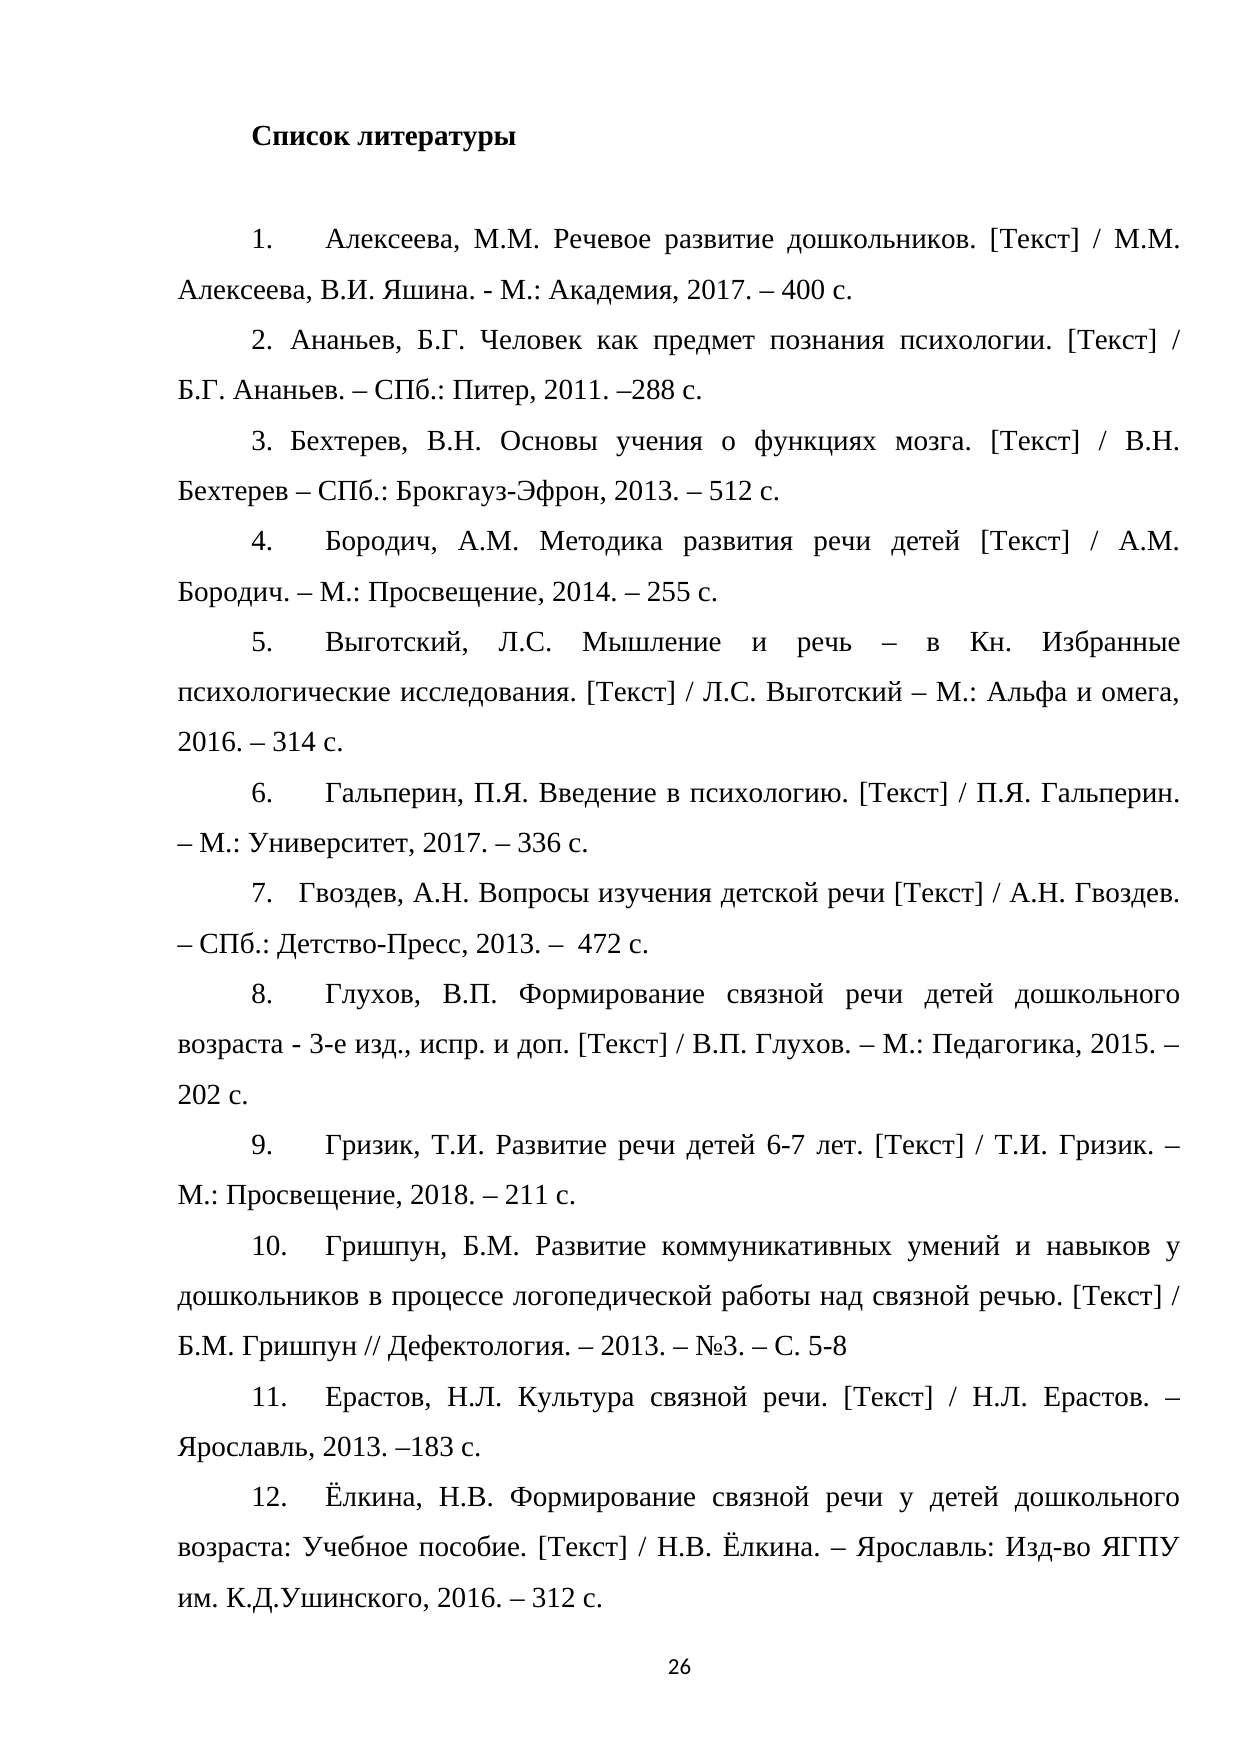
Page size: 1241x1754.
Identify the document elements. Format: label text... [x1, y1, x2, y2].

list Ёлкина, Н.В. Формирование связной речи у детей дошкольного возраста: Учебное пособие. [Текст] / Н.В. Ёлкина. – Ярославль: Изд-во ЯГПУ им. К.Д.Ушинского, 2016. – 312 с. [177, 1479, 1181, 1613]
list Бородич, А.М. Методика развития речи детей [Текст] / А.М. Бородич. – М.: Просвещение, 2014. – 255 с. [177, 523, 1181, 607]
list Выготский, Л.С. Мышление и речь – в Кн. Избранные психологические исследования. [Текст] / Л.С. Выготский – М.: Альфа и омега, 2016. – 314 с. [177, 624, 1181, 758]
list Гальперин, П.Я. Введение в психологию. [Текст] / П.Я. Гальперин. – М.: Университет, 2017. – 336 с. [177, 775, 1181, 859]
subtitle Список литературы [177, 118, 1181, 152]
list Ерастов, Н.Л. Культура связной речи. [Текст] / Н.Л. Ерастов. – Ярославль, 2013. –183 с. [177, 1379, 1181, 1462]
list Гришпун, Б.М. Развитие коммуникативных умений и навыков у дошкольников в процессе логопедической работы над связной речью. [Текст] / Б.М. Гришпун // Дефектология. – 2013. – №3. – С. 5-8 [177, 1228, 1181, 1362]
list Бехтерев, В.Н. Основы учения о функциях мозга. [Текст] / В.Н. Бехтерев – СПб.: Брокгауз-Эфрон, 2013. – 512 с. [177, 423, 1181, 507]
list Глухов, В.П. Формирование связной речи детей дошкольного возраста - 3-е изд., испр. и доп. [Текст] / В.П. Глухов. – М.: Педагогика, 2015. – 202 с. [177, 976, 1181, 1110]
list Ананьев, Б.Г. Человек как предмет познания психологии. [Текст] / Б.Г. Ананьев. – СПб.: Питер, 2011. –288 с. [177, 322, 1181, 406]
list Алексеева, М.М. Речевое развитие дошкольников. [Текст] / М.М. Алексеева, В.И. Яшина. - М.: Академия, 2017. – 400 с. [177, 221, 1181, 305]
list Гризик, Т.И. Развитие речи детей 6-7 лет. [Текст] / Т.И. Гризик. – М.: Просвещение, 2018. – 211 с. [177, 1127, 1181, 1211]
list Гвоздев, А.Н. Вопросы изучения детской речи [Текст] / А.Н. Гвоздев. – СПб.: Детство-Пресс, 2013. – 472 с. [177, 876, 1181, 959]
